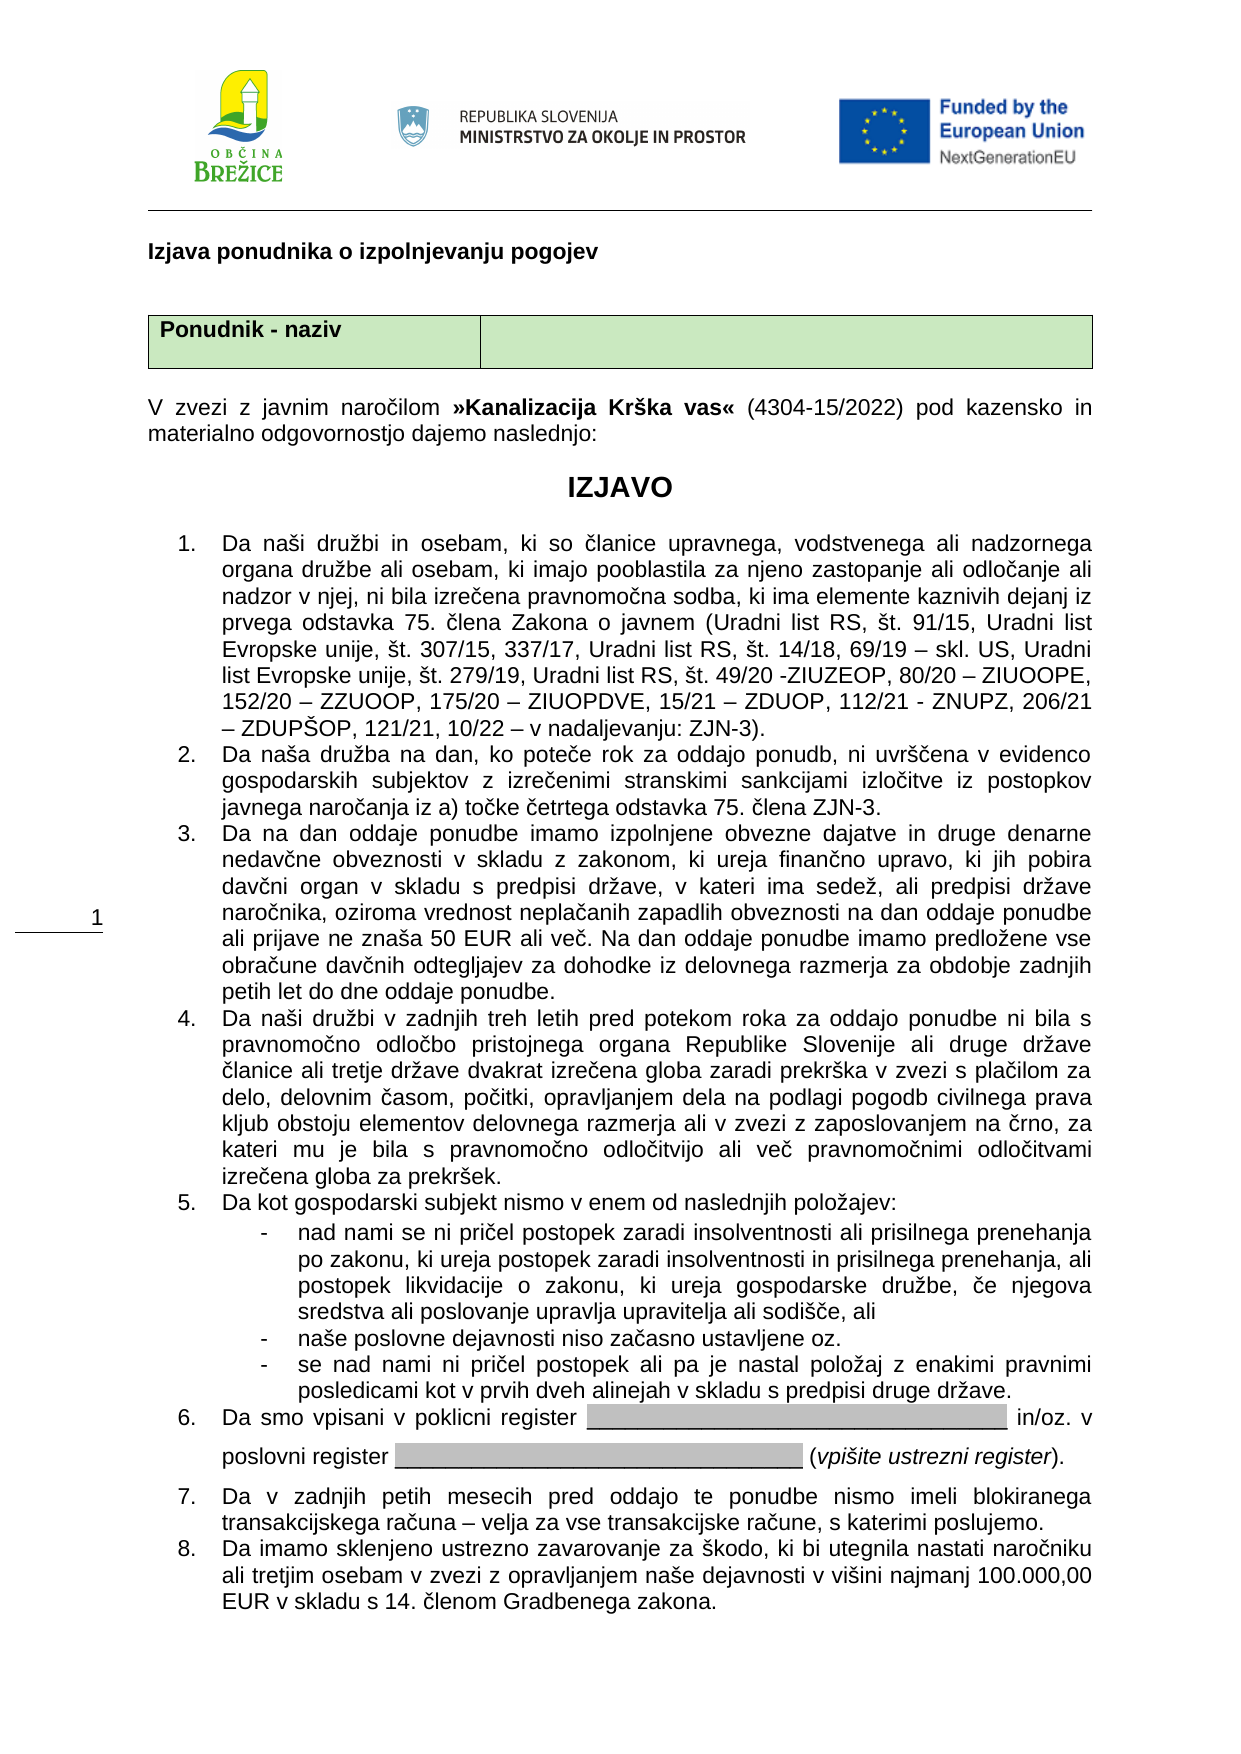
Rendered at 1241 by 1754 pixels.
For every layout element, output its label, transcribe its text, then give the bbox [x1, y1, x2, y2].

text V zvezi z javnim naročilom »Kanalizacija Krška vas« (4304-15/2022) pod kazensko in materialno odgovornostjo dajemo naslednjo: [148, 393, 1092, 446]
list Da v zadnjih petih mesecih pred oddajo te ponudbe nismo imeli blokiranega transakcijskega računa – velja za vse transakcijske račune, s katerimi poslujemo. [177, 1483, 1092, 1535]
list Da kot gospodarski subjekt nismo v enem od naslednjih položajev: [177, 1189, 1092, 1215]
list Da na dan oddaje ponudbe imamo izpolnjene obvezne dajatve in druge denarne nedavčne obveznosti v skladu z zakonom, ki ureja finančno upravo, ki jih pobira davčni organ v skladu s predpisi države, v kateri ima sedež, ali predpisi države naročnika, oziroma vrednost neplačanih zapadlih obveznosti na dan oddaje ponudbe ali prijave ne znaša 50 EUR ali več. Na dan oddaje ponudbe imamo predložene vse obračune davčnih odtegljajev za dohodke iz delovnega razmerja za obdobje zadnjih petih let do dne oddaje ponudbe. [177, 820, 1092, 1004]
list Da imamo sklenjeno ustrezno zavarovanje za škodo, ki bi utegnila nastati naročniku ali tretjim osebam v zvezi z opravljanjem naše dejavnosti v višini najmanj 100.000,00 EUR v skladu s 14. členom Gradbenega zakona. [177, 1535, 1092, 1614]
table_header [481, 316, 1092, 368]
picture [194, 70, 283, 182]
picture [838, 93, 1093, 170]
text IZJAVO [148, 470, 1092, 504]
list se nad nami ni pričel postopek ali pa je nastal položaj z enakimi pravnimi posledicami kot v prvih dveh alinejah v skladu s predpisi druge države. [260, 1351, 1092, 1404]
table_header Ponudnik - naziv [149, 316, 480, 368]
list Da smo vpisani v poklicni register _________________________________ in/oz. v poslovni register ________________________________ (vpišite ustrezni register). [177, 1404, 1092, 1469]
list naše poslovne dejavnosti niso začasno ustavljene oz. [260, 1324, 1092, 1351]
text Izjava ponudnika o izpolnjevanju pogojev [148, 238, 1092, 264]
list nad nami se ni pričel postopek zaradi insolventnosti ali prisilnega prenehanja po zakonu, ki ureja postopek zaradi insolventnosti in prisilnega prenehanja, ali postopek likvidacije o zakonu, ki ureja gospodarske družbe, če njegova sredstva ali poslovanje upravlja upravitelja ali sodišče, ali [260, 1219, 1092, 1324]
list Da naša družba na dan, ko poteče rok za oddajo ponudb, ni uvrščena v evidenco gospodarskih subjektov z izrečenimi stranskimi sankcijami izločitve iz postopkov javnega naročanja iz a) točke četrtega odstavka 75. člena ZJN-3. [177, 741, 1092, 820]
list Da naši družbi v zadnjih treh letih pred potekom roka za oddajo ponudbe ni bila s pravnomočno odločbo pristojnega organa Republike Slovenije ali druge države članice ali tretje države dvakrat izrečena globa zaradi prekrška v zvezi s plačilom za delo, delovnim časom, počitki, opravljanjem dela na podlagi pogodb civilnega prava kljub obstoju elementov delovnega razmerja ali v zvezi z zaposlovanjem na črno, za kateri mu je bila s pravnomočno odločitvijo ali več pravnomočnimi odločitvami izrečena globa za prekršek. [177, 1004, 1092, 1189]
list Da naši družbi in osebam, ki so članice upravnega, vodstvenega ali nadzornega organa družbe ali osebam, ki imajo pooblastila za njeno zastopanje ali odločanje ali nadzor v njej, ni bila izrečena pravnomočna sodba, ki ima elemente kaznivih dejanj iz prvega odstavka 75. člena Zakona o javnem (Uradni list RS, št. 91/15, Uradni list Evropske unije, št. 307/15, 337/17, Uradni list RS, št. 14/18, 69/19 – skl. US, Uradni list Evropske unije, št. 279/19, Uradni list RS, št. 49/20 -ZIUZEOP, 80/20 – ZIUOOPE, 152/20 – ZZUOOP, 175/20 – ZIUOPDVE, 15/21 – ZDUOP, 112/21 - ZNUPZ, 206/21 – ZDUPŠOP, 121/21, 10/22 – v nadaljevanju: ZJN-3). [177, 530, 1092, 741]
picture [391, 101, 751, 149]
